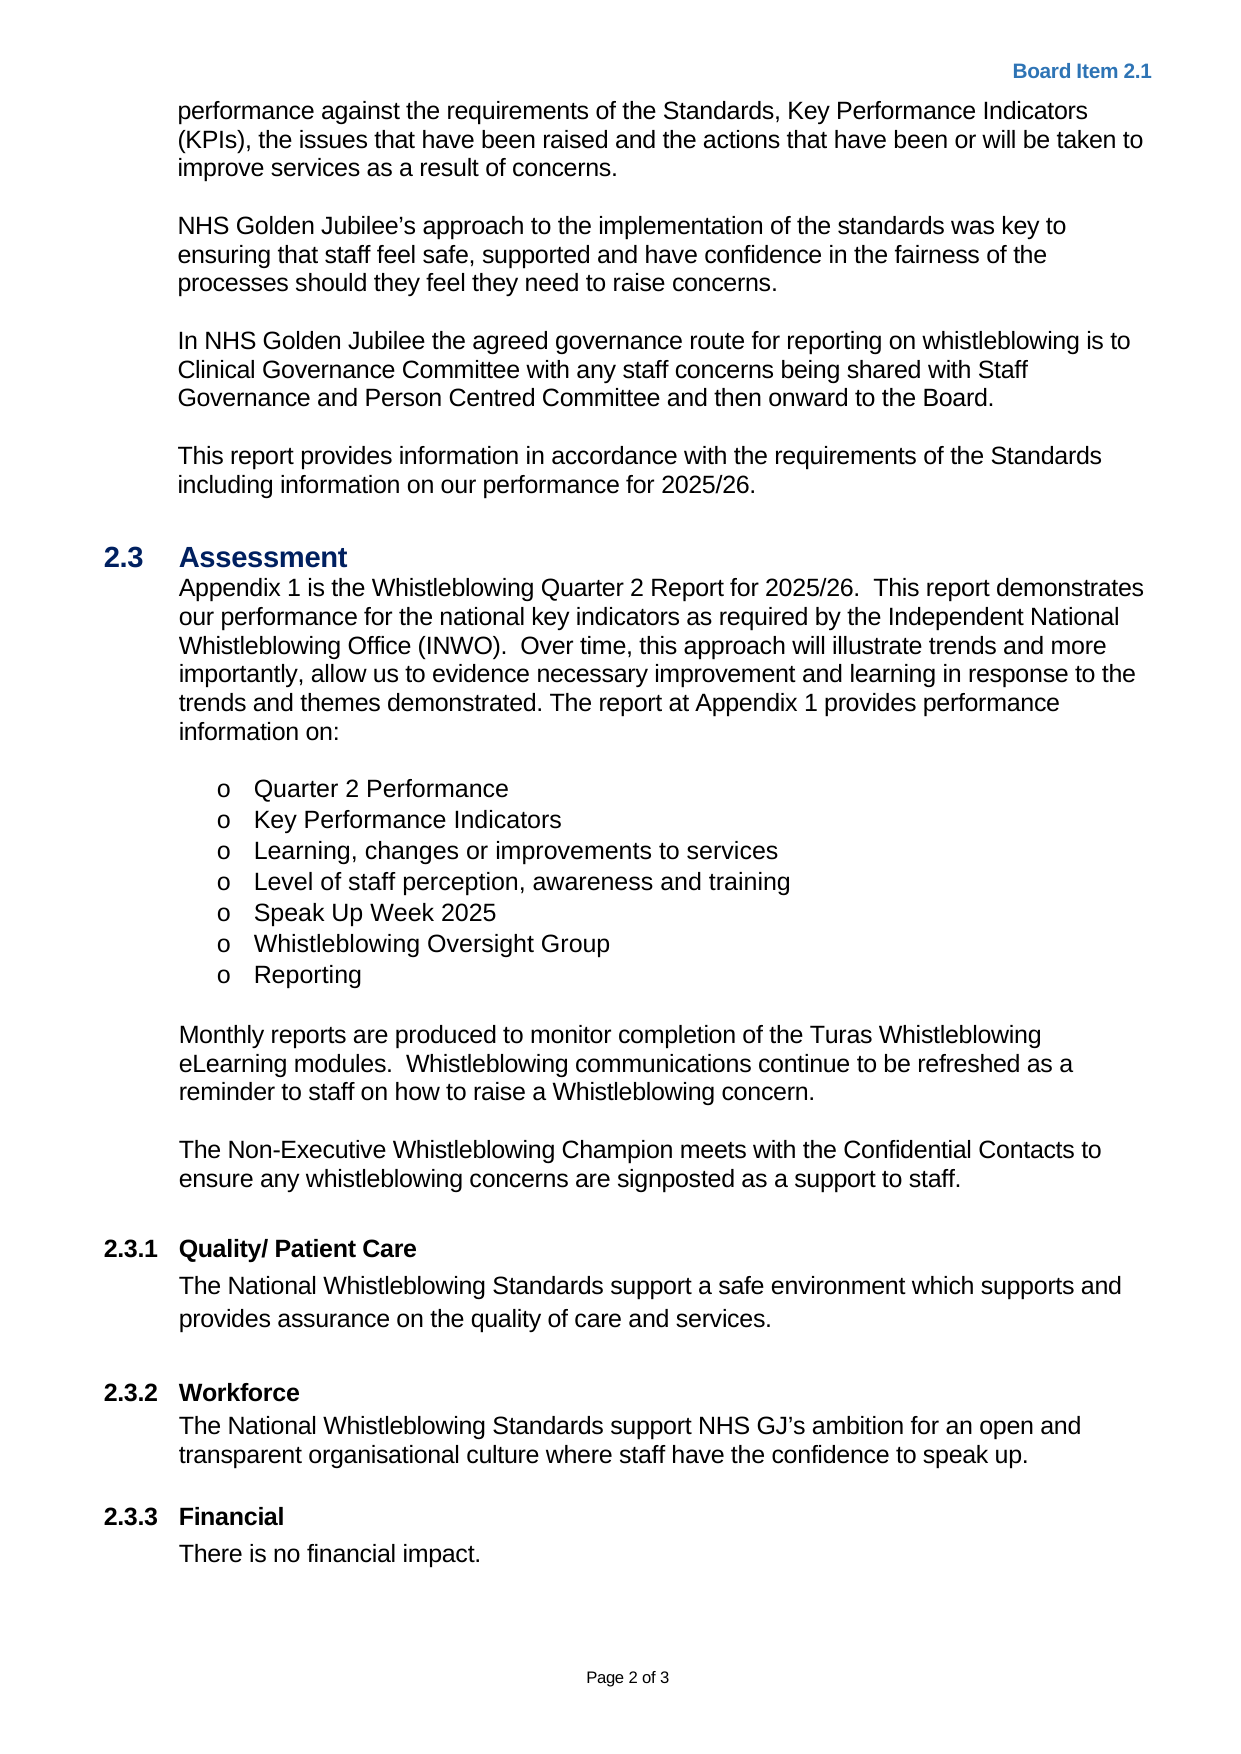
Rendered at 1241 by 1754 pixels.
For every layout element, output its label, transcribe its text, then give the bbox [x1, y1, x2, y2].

text Appendix 1 is the Whistleblowing Quarter 2 Report for 2025/26. This report demonstrates our performance for the national key indicators as required by the Independent National Whistleblowing Office (INWO). Over time, this approach will illustrate trends and more importantly, allow us to evidence necessary improvement and learning in response to the trends and themes demonstrated. The report at Appendix 1 provides performance information on: [178, 573, 1152, 746]
text The National Whistleblowing Standards support NHS GJ’s ambition for an open and transparent organisational culture where staff have the confidence to speak up. [178, 1411, 1152, 1469]
list Level of staff perception, awareness and training [216, 867, 1152, 898]
list Reporting [216, 960, 1152, 991]
list Speak Up Week 2025 [216, 898, 1152, 929]
text The National Whistleblowing Standards support a safe environment which supports and provides assurance on the quality of care and services. [178, 1271, 1152, 1333]
text There is no financial impact. [178, 1539, 1152, 1568]
text NHS Golden Jubilee’s approach to the implementation of the standards was key to ensuring that staff feel safe, supported and have confidence in the fairness of the processes should they feel they need to raise concerns. [177, 211, 1152, 297]
list Key Performance Indicators [216, 805, 1152, 836]
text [177, 96, 1152, 182]
subtitle 2.3 Assessment [103, 540, 1152, 573]
subtitle 2.3.3 Financial [103, 1502, 1152, 1530]
text The Non-Executive Whistleblowing Champion meets with the Confidential Contacts to ensure any whistleblowing concerns are signposted as a support to staff. [178, 1135, 1152, 1192]
list Learning, changes or improvements to services [216, 836, 1152, 867]
list Quarter 2 Performance [216, 774, 1152, 805]
text This report provides information in accordance with the requirements of the Standards including information on our performance for 2025/26. [177, 441, 1152, 498]
text Monthly reports are produced to monitor completion of the Turas Whistleblowing eLearning modules. Whistleblowing communications continue to be refreshed as a reminder to staff on how to raise a Whistleblowing concern. [178, 1020, 1152, 1106]
text In NHS Golden Jubilee the agreed governance route for reporting on whistleblowing is to Clinical Governance Committee with any staff concerns being shared with Staff Governance and Person Centred Committee and then onward to the Board. [177, 326, 1152, 412]
subtitle 2.3.1 Quality/ Patient Care [103, 1234, 1152, 1262]
list Whistleblowing Oversight Group [216, 929, 1152, 960]
subtitle 2.3.2 Workforce [103, 1378, 1152, 1407]
